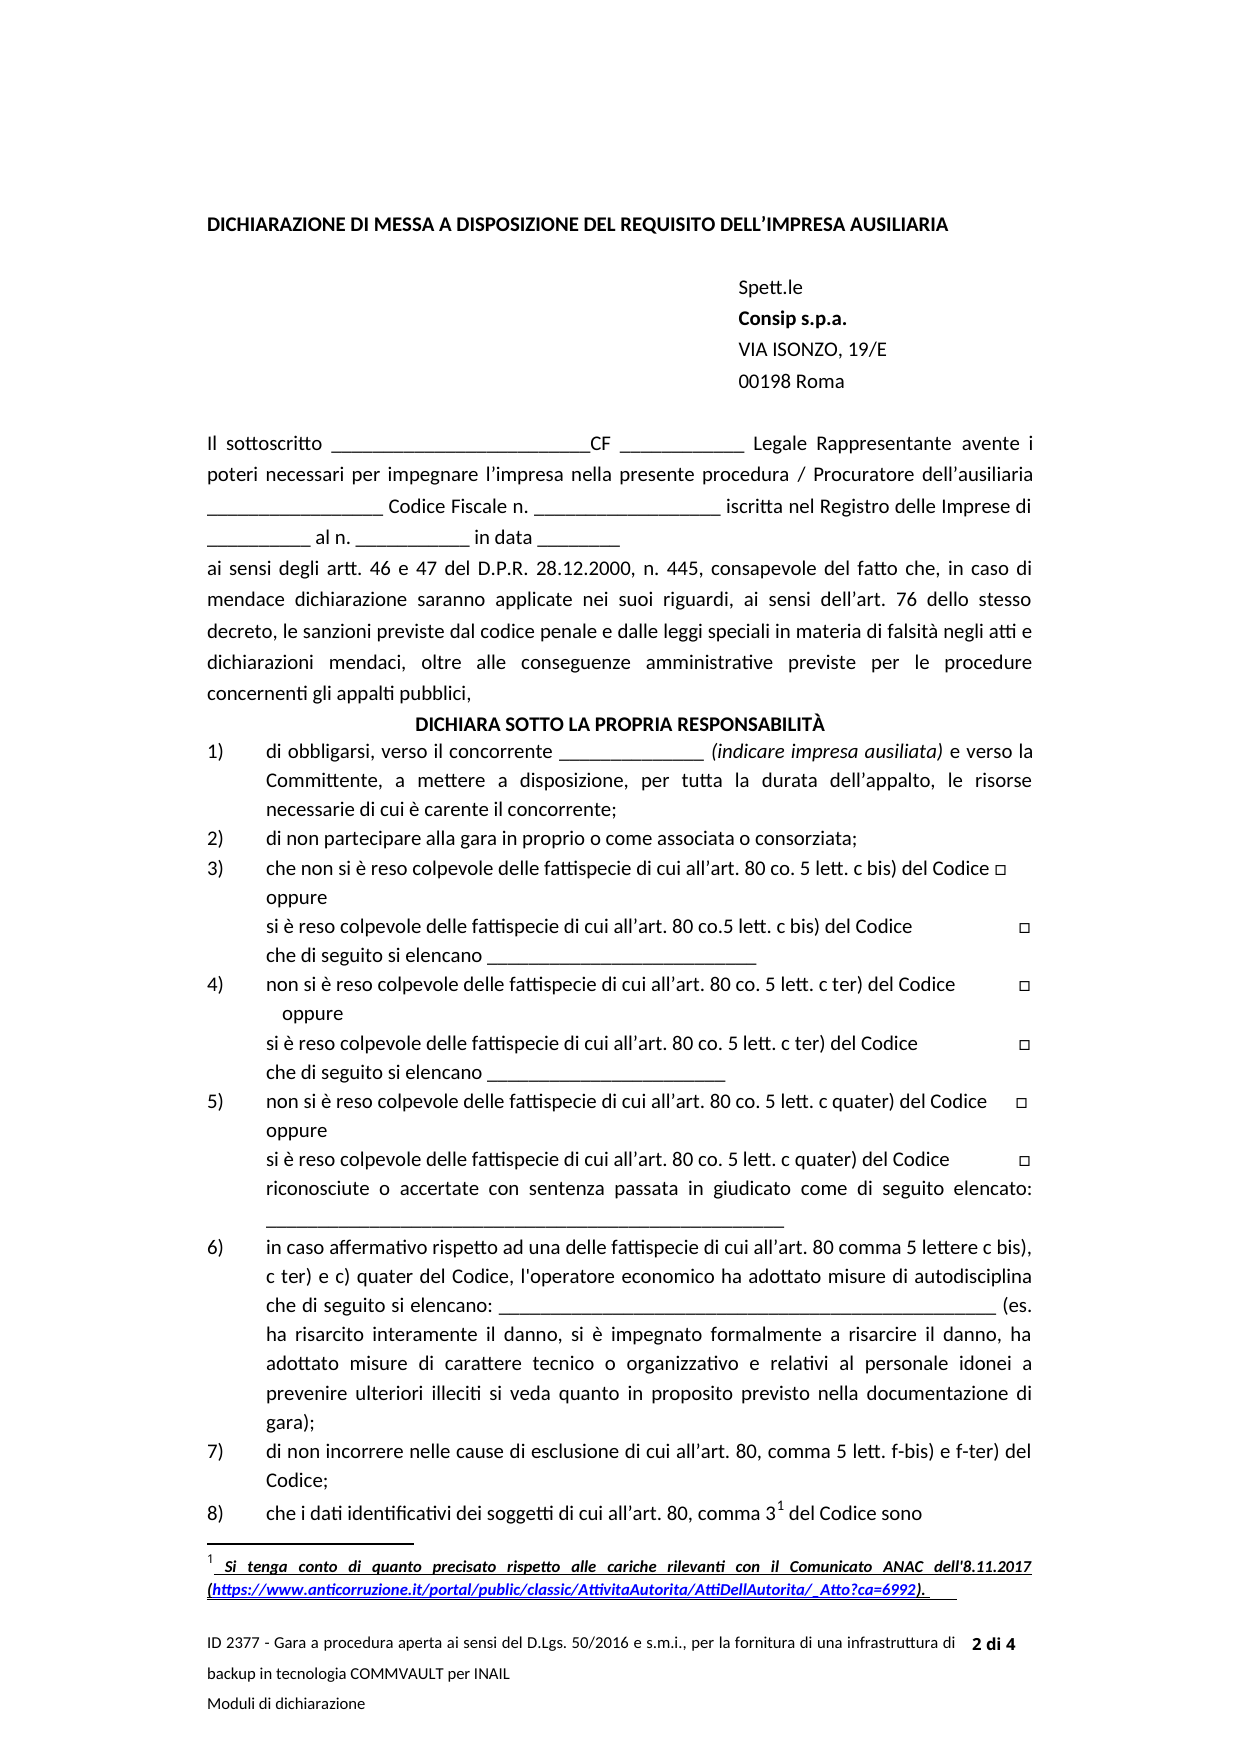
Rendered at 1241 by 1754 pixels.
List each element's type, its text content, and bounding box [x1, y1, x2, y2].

list in caso affermativo rispetto ad una delle fattispecie di cui all’art. 80 comma 5 lettere c bis), c ter) e c) quater del Codice, l'operatore economico ha adottato misure di autodisciplina che di seguito si elencano: ________________________________________________ (es. ha risarcito interamente il danno, si è impegnato formalmente a risarcire il danno, ha adottato misure di carattere tecnico o organizzativo e relativi al personale idonei a prevenire ulteriori illeciti si veda quanto in proposito previsto nella documentazione di gara); [207, 1234, 1033, 1434]
list di non incorrere nelle cause di esclusione di cui all’art. 80, comma 5 lett. f-bis) e f-ter) del Codice; [207, 1438, 1033, 1493]
text ai sensi degli artt. 46 e 47 del D.P.R. 28.12.2000, n. 445, consapevole del fatto che, in caso di mendace dichiarazione saranno applicate nei suoi riguardi, ai sensi dell’art. 76 dello stesso decreto, le sanzioni previste dal codice penale e dalle leggi speciali in materia di falsità negli atti e dichiarazioni mendaci, oltre alle conseguenze amministrative previste per le procedure concernenti gli appalti pubblici, [207, 551, 1033, 707]
list oppure [282, 1001, 1033, 1026]
list si è reso colpevole delle fattispecie di cui all’art. 80 co.5 lett. c bis) del Codice □ [207, 913, 1033, 938]
list di non partecipare alla gara in proprio o come associata o consorziata; [207, 826, 1033, 851]
text DICHIARAZIONE DI MESSA A DISPOSIZIONE DEL REQUISITO DELL’IMPRESA AUSILIARIA [207, 207, 1033, 238]
text 00198 Roma [738, 363, 1033, 394]
text VIA ISONZO, 19/E [738, 332, 1033, 363]
list non si è reso colpevole delle fattispecie di cui all’art. 80 co. 5 lett. c ter) del Codice □ [207, 971, 1033, 997]
list si è reso colpevole delle fattispecie di cui all’art. 80 co. 5 lett. c quater) del Codice □ riconosciute o accertate con sentenza passata in giudicato come di seguito elencato: __________________________________________________ [266, 1146, 1033, 1230]
list oppure [266, 1117, 1033, 1143]
list si è reso colpevole delle fattispecie di cui all’art. 80 co. 5 lett. c ter) del Codice □ [207, 1030, 1033, 1055]
list che non si è reso colpevole delle fattispecie di cui all’art. 80 co. 5 lett. c bis) del Codice □ [207, 855, 1033, 880]
list che di seguito si elencano __________________________ [207, 942, 1033, 968]
list non si è reso colpevole delle fattispecie di cui all’art. 80 co. 5 lett. c quater) del Codice □ [207, 1088, 1033, 1113]
list che i dati identificativi dei soggetti di cui all’art. 80, comma 3 del Codice sono [207, 1496, 1033, 1527]
list di obbligarsi, verso il concorrente ______________ (indicare impresa ausiliata) e verso la Committente, a mettere a disposizione, per tutta la durata dell’appalto, le risorse necessarie di cui è carente il concorrente; [207, 738, 1033, 822]
list oppure [266, 884, 1033, 909]
subtitle DICHIARA SOTTO [207, 707, 1033, 738]
text Consip s.p.a. [738, 301, 1033, 332]
text Spett.le [738, 269, 1033, 301]
list che di seguito si elencano _______________________ [207, 1059, 1033, 1084]
text Il sottoscritto _________________________CF ____________ Legale Rappresentante avente i poteri necessari per impegnare l’impresa nella presente procedura / Procuratore dell’ausiliaria _________________ Codice Fiscale n. __________________ iscritta nel Registro delle Imprese di __________ al n. ___________ in data ________ [207, 426, 1033, 551]
